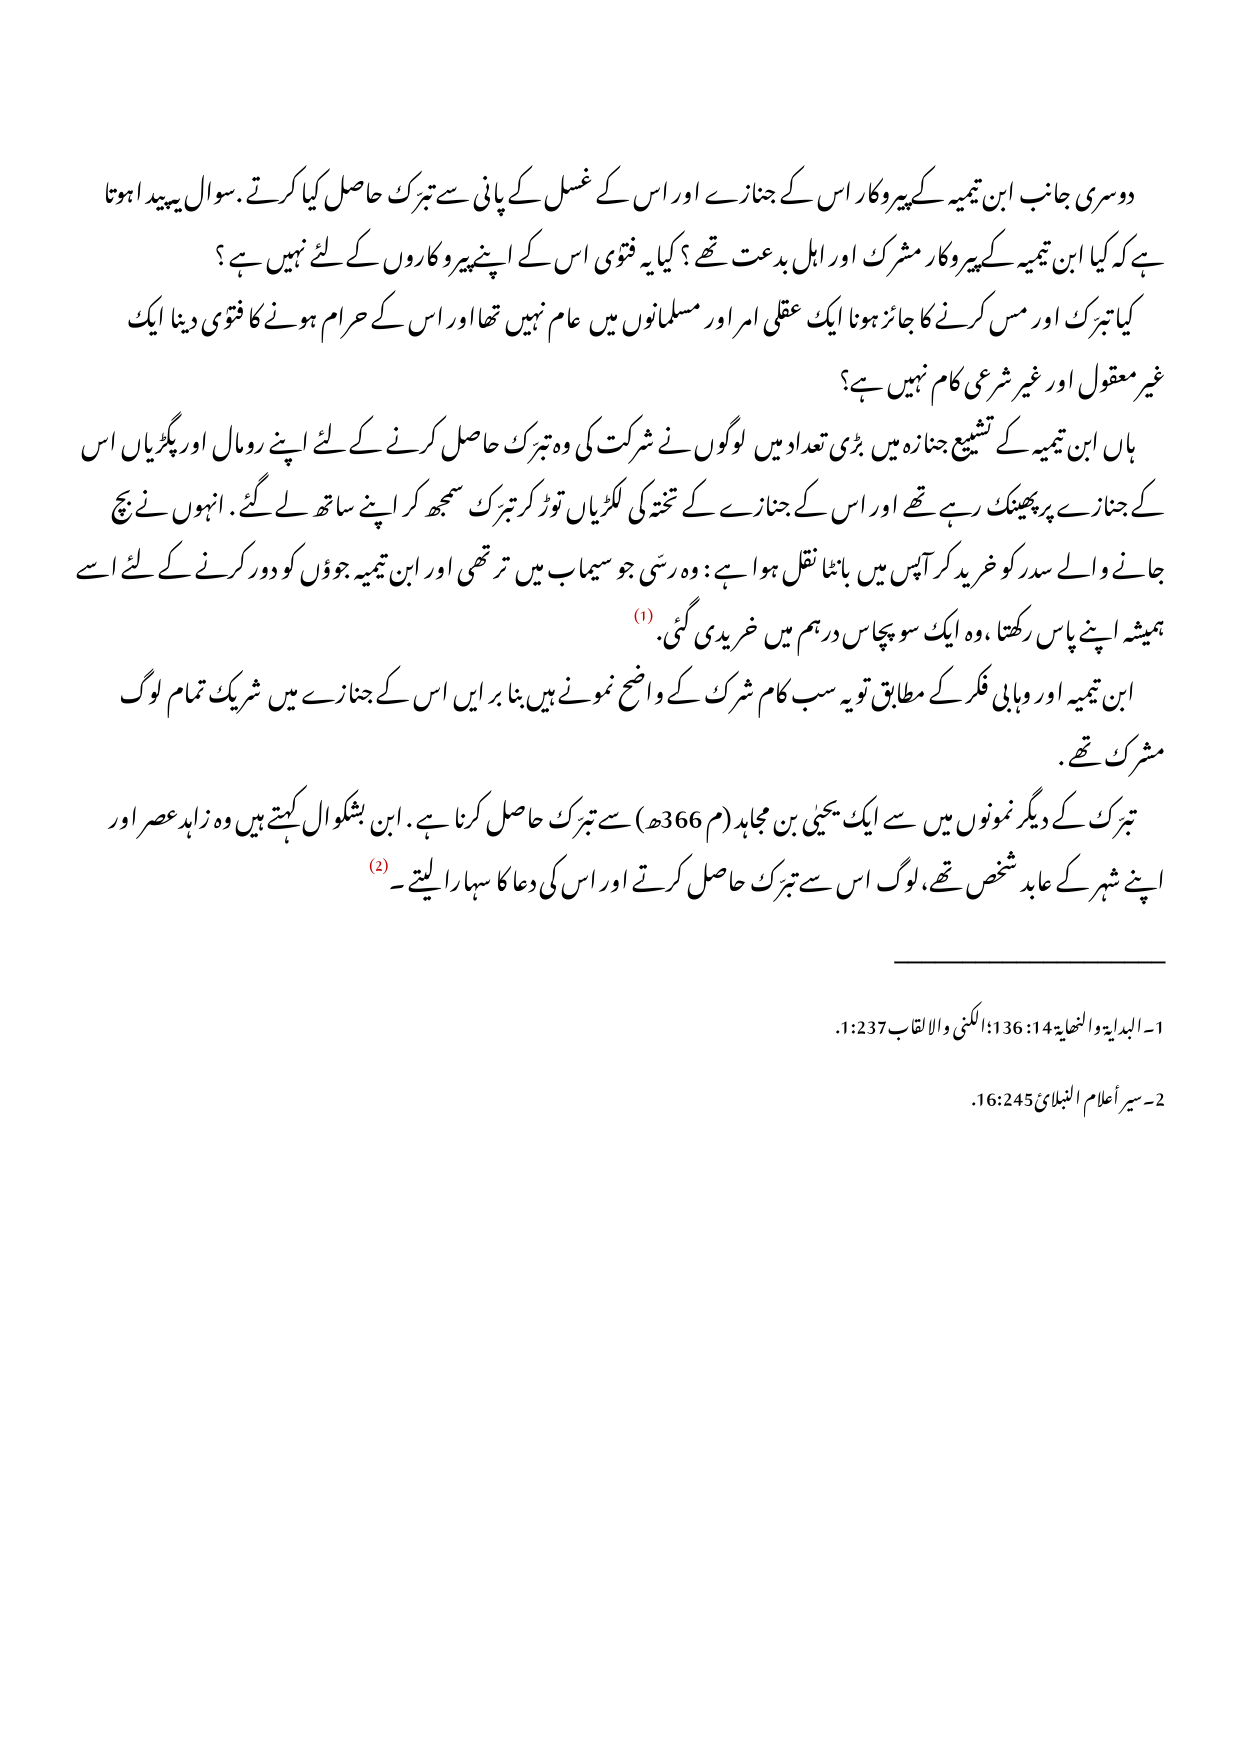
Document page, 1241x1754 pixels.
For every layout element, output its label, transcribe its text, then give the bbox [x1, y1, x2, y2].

text تبرّک کے دیگر نمونوں میں سے ایک یحیٰی بن مجاہد (م 366ھ) سے تبرّک حاصل کرنا ہے . ابن بشکوال کہتے ہیں وہ زاہدعصر اور اپنے شہر کے عابد شخص تھے،لوگ اس سے تبرّک حاصل کرتے اور اس کی دعا کا سہارا لیتے ۔(2) [75, 781, 1165, 906]
text دوسری جانب ابن تیمیہ کے پیروکار اس کے جنازے اور اس کے غسل کے پانی سے تبرّک حاصل کیا کرتے .سوال یہ پید اہوتا ہے کہ کیا ابن تیمیہ کے پیروکار مشرک اور اہل بدعت تھے ؟ کیا یہ فتوٰی اس کے اپنے پیرو کاروں کے لئے نہیں ہے ؟ [75, 156, 1165, 281]
text 2۔سیر أعلام النبلائ16:245. [75, 1071, 1165, 1118]
text ابن تیمیہ اور وہابی فکر کے مطابق تو یہ سب کام شرک کے واضح نمونے ہیں بنا بر ایں اس کے جنازے میں شریک تمام لوگ مشرک تھے . [75, 656, 1165, 781]
text کیا تبرّک اور مس کرنے کا جائز ہونا ایک عقلی امر اور مسلمانوں میں عام نہیں تھااور اس کے حرام ہونے کا فتوٰی دینا ایک غیرمعقول اور غیر شرعی کام نہیں ہے؟ [75, 281, 1165, 406]
text ہاں ابن تیمیہ کے تشییع جنازہ میں بڑی تعداد میں لوگوں نے شرکت کی وہ تبرّک حاصل کرنے کے لئے اپنے رومال اور پگڑیاں اس کے جنازے پرپھینک رہے تھے اور اس کے جنازے کے تختہ کی لکڑیاں توڑ کر تبرّک سمجھ کر اپنے ساتھ لے گئے . انہوں نے بچ جانے والے سدر کو خرید کر آپس میں بانٹا نقل ہوا ہے : وہ رسّی جو سیماب میں تر تھی اور ابن تیمیہ جوؤں کو دور کرنے کے لئے اسے ہمیشہ اپنے پاس رکھتا ،وہ ایک سو پچاس درہم میں خریدی گئی. (1) [75, 406, 1165, 656]
text 1۔البدایة والنھایة 14: 136؛الکنی والالقاب1:237. [75, 999, 1165, 1046]
text ____________________ [75, 906, 1165, 974]
